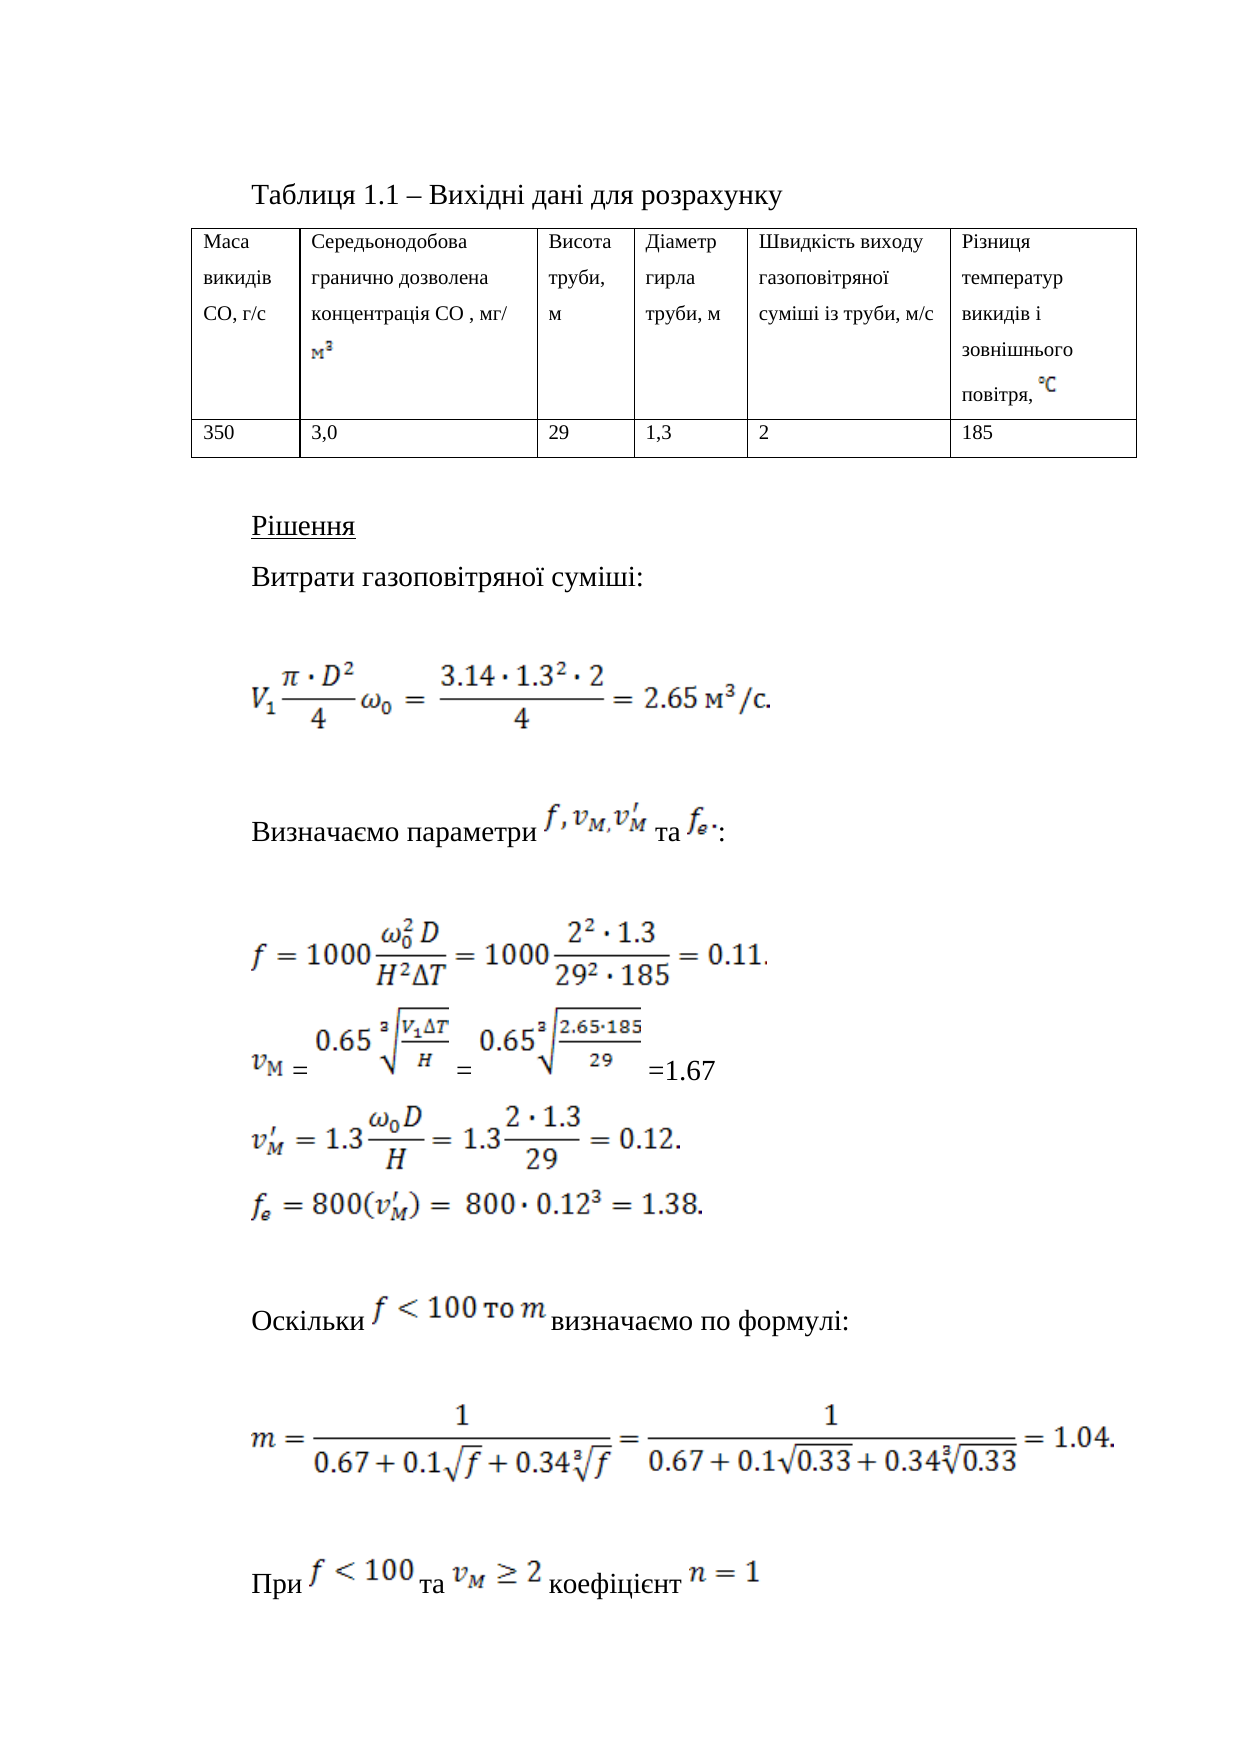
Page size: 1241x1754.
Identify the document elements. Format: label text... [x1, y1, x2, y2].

text При та коефіцієнт [177, 1554, 1152, 1599]
text Рішення [177, 508, 1152, 542]
picture [372, 1290, 551, 1331]
text Визначаємо параметри та : [177, 799, 1152, 847]
picture [251, 914, 767, 990]
picture [479, 1003, 641, 1081]
table_cell 3,0 [301, 420, 537, 457]
picture [251, 1103, 680, 1174]
table_header Середьонодобова гранично дозволена концентрація СО , мг/ [301, 229, 537, 419]
text Витрати газоповітряної суміші: [177, 559, 1152, 592]
table_cell 1,3 [635, 420, 747, 457]
text Таблиця 1.1 – Вихідні дані для розрахунку [177, 177, 1152, 211]
picture [687, 801, 718, 841]
picture [309, 1553, 419, 1593]
table_cell 2 [748, 420, 950, 457]
table_header Різниця температур викидів і зовнішнього повітря, [951, 229, 1136, 419]
picture [251, 1040, 292, 1081]
picture [251, 1403, 1114, 1490]
picture [689, 1553, 762, 1593]
table_header Маса викидів СО, г/с [192, 229, 299, 419]
picture [251, 659, 770, 735]
picture [251, 1187, 702, 1227]
picture [452, 1553, 542, 1593]
picture [311, 338, 335, 367]
table_cell 185 [951, 420, 1136, 457]
picture [544, 798, 648, 841]
table_header Швидкість виходу газоповітряної суміші із труби, м/с [748, 229, 950, 419]
table_header Висота труби, м [538, 229, 634, 419]
table_cell 350 [192, 420, 299, 457]
table_header Діаметр гирла труби, м [635, 229, 747, 419]
picture [315, 1003, 449, 1081]
picture [1038, 372, 1057, 402]
text Оскільки визначаємо по формулі: [177, 1291, 1152, 1336]
table_cell 29 [538, 420, 634, 457]
